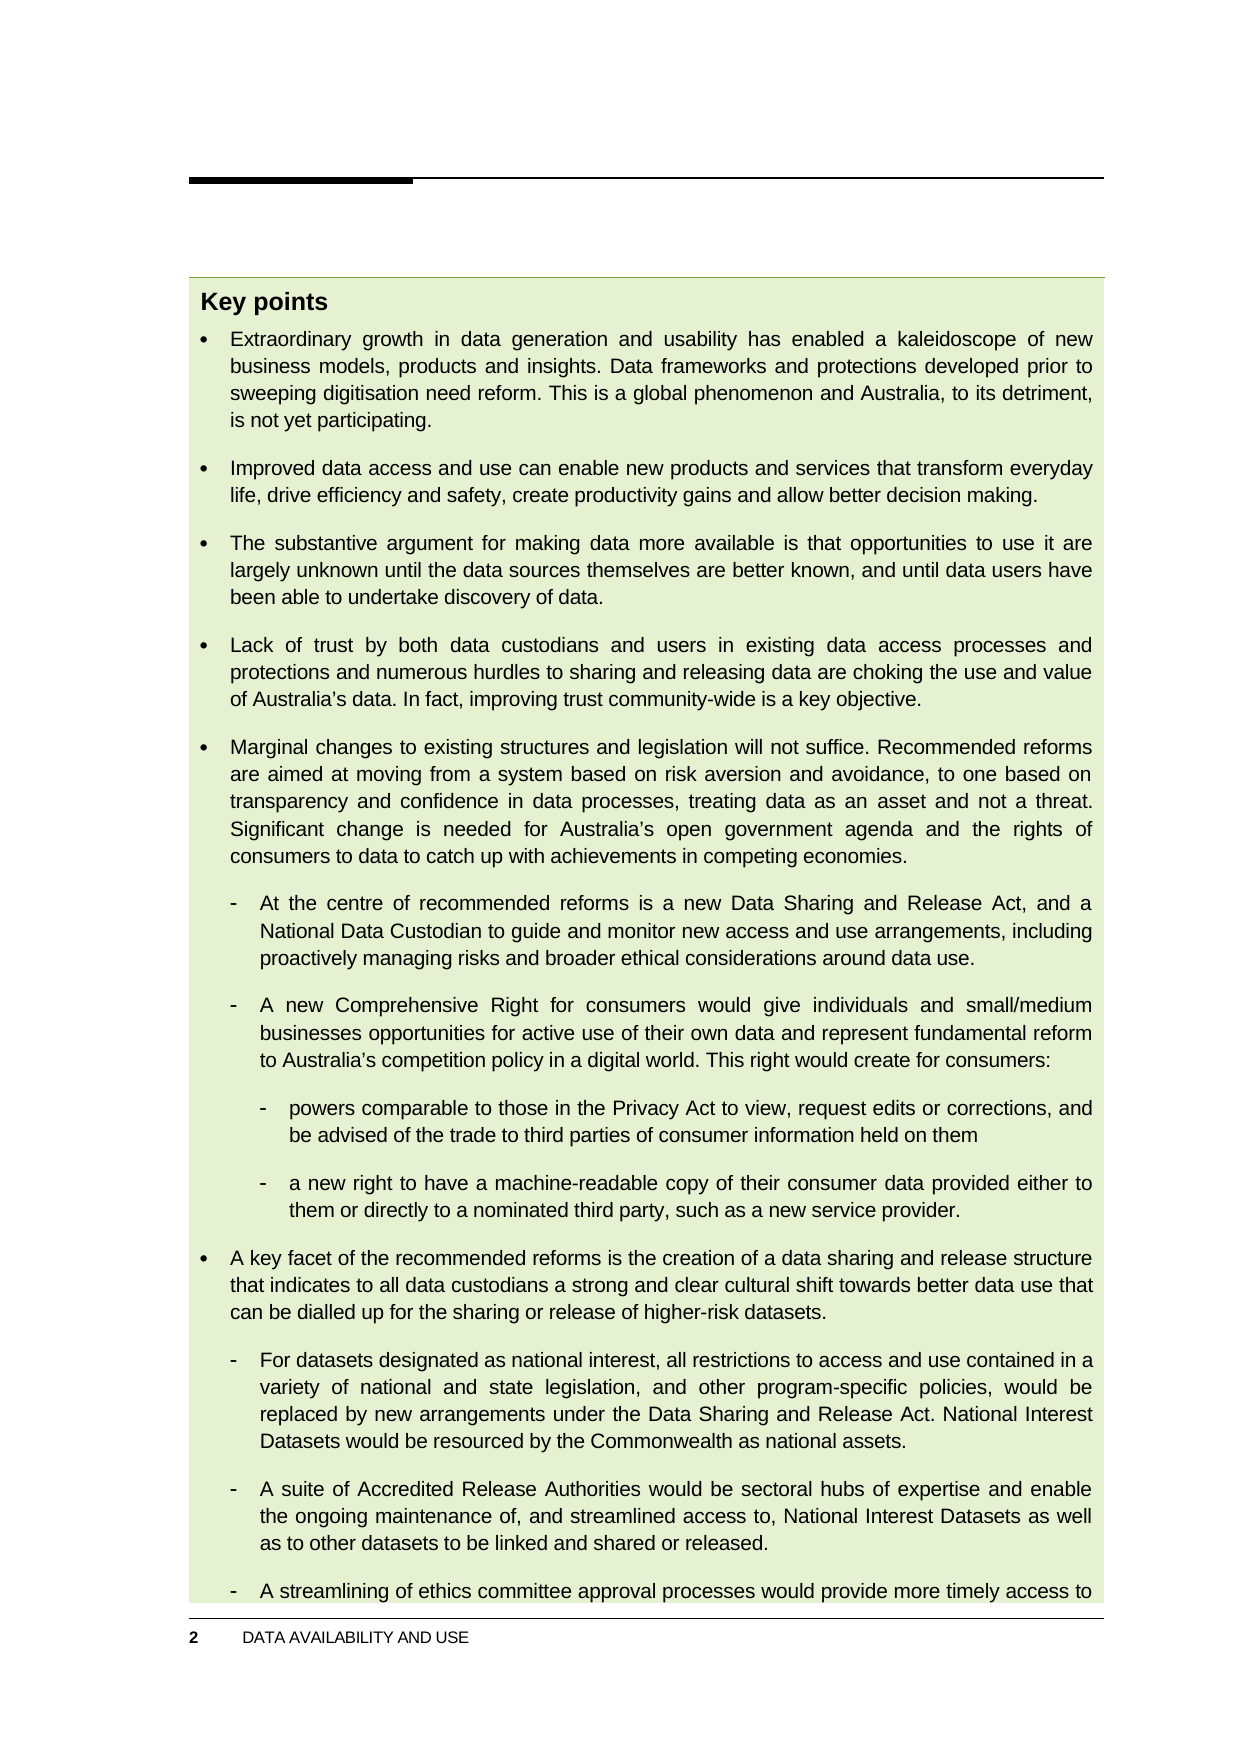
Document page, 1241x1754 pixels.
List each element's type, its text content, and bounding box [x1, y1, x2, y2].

table_header Key points [189, 278, 1104, 315]
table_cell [189, 315, 1104, 1603]
